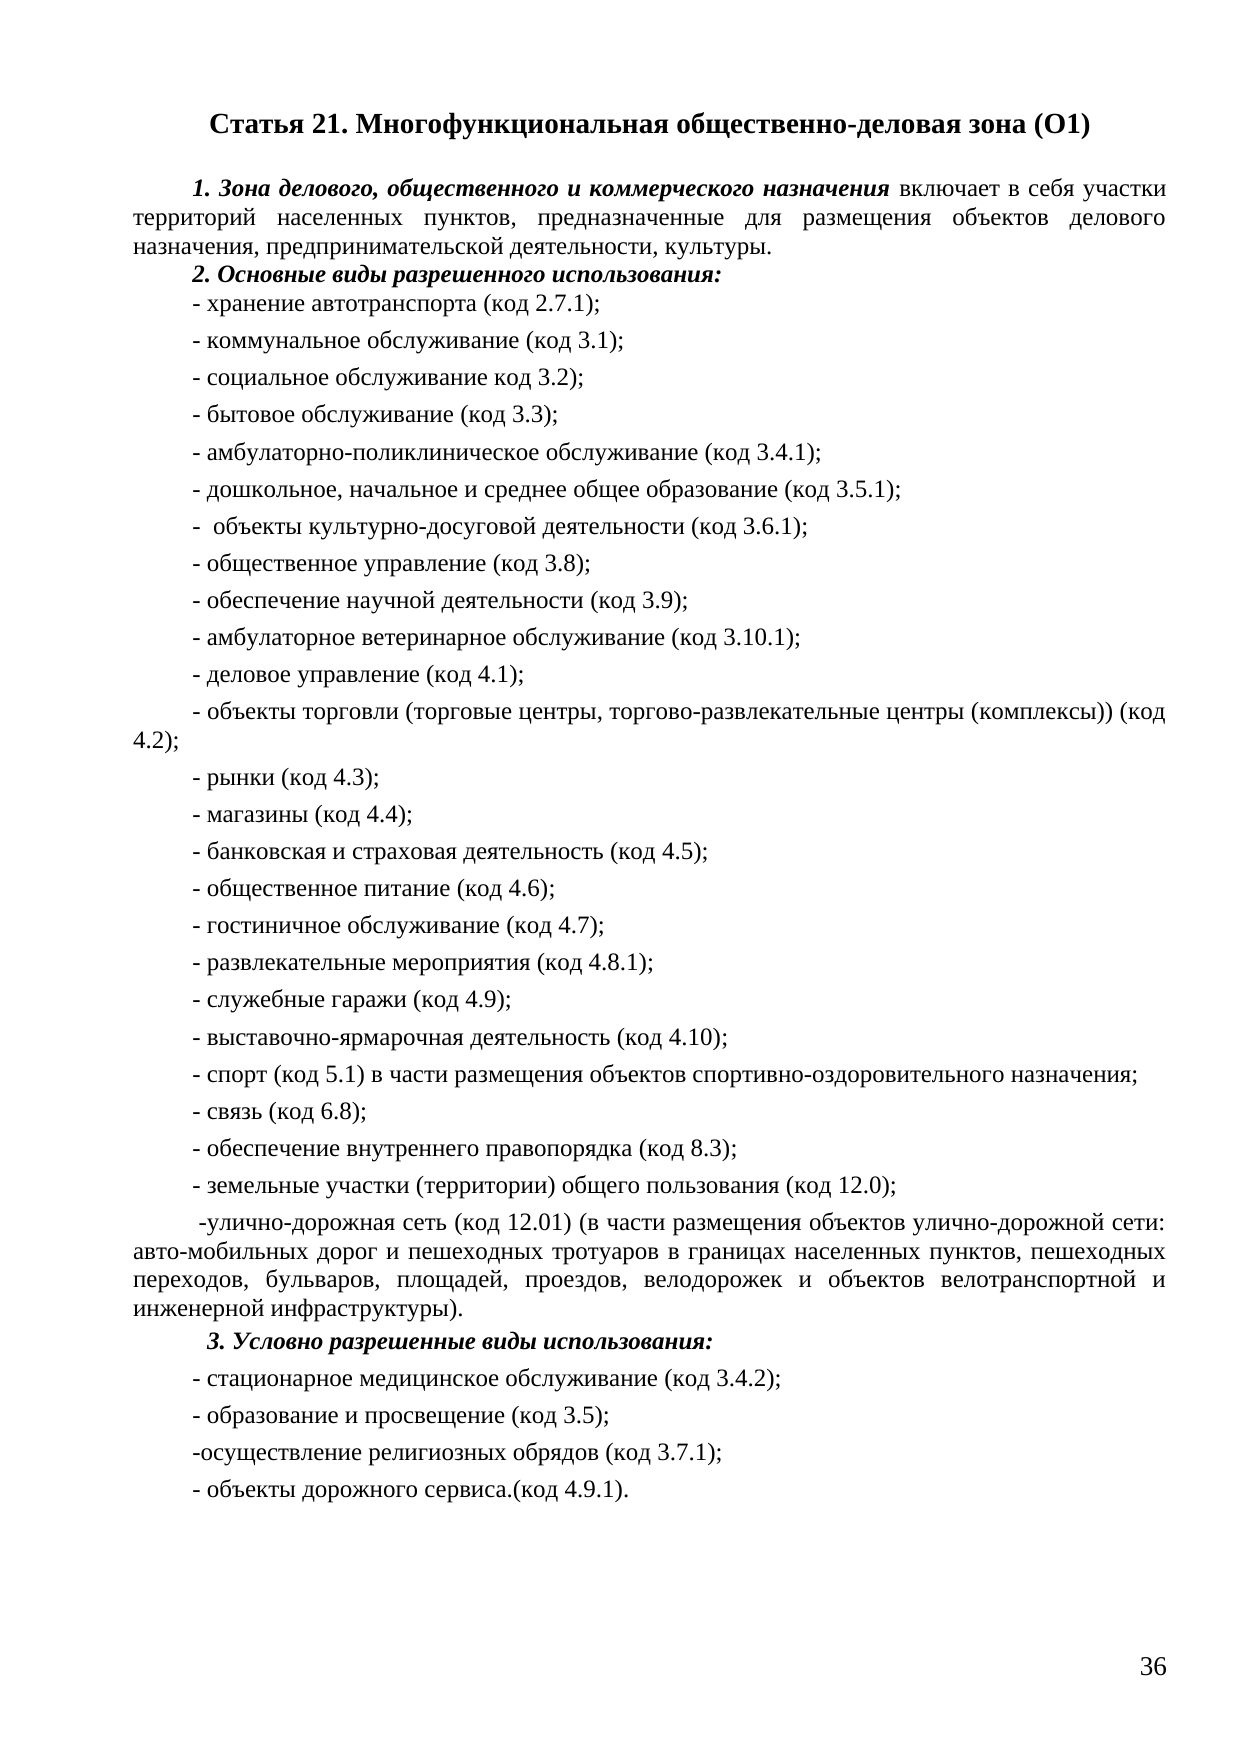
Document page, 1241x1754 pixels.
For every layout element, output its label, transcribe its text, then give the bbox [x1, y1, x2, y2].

text - коммунальное обслуживание (код 3.1); [133, 325, 1167, 354]
text - связь (код 6.8); [133, 1096, 1167, 1124]
text - бытовое обслуживание (код 3.3); [133, 399, 1167, 428]
text - объекты дорожного сервиса.(код 4.9.1). [133, 1474, 1167, 1503]
text - стационарное медицинское обслуживание (код 3.4.2); [133, 1363, 1167, 1392]
text - объекты торговли (торговые центры, торгово-развлекательные центры (комплексы)) (код 4.2); [133, 696, 1167, 754]
text - объекты культурно-досуговой деятельности (код 3.6.1); [133, 511, 1167, 539]
text - амбулаторно-поликлиническое обслуживание (код 3.4.1); [133, 437, 1167, 465]
text - развлекательные мероприятия (код 4.8.1); [133, 947, 1167, 976]
text - обеспечение научной деятельности (код 3.9); [133, 585, 1167, 614]
text - гостиничное обслуживание (код 4.7); [133, 910, 1167, 939]
text - социальное обслуживание код 3.2); [133, 362, 1167, 391]
text - спорт (код 5.1) в части размещения объектов спортивно-оздоровительного назначения; [133, 1059, 1167, 1087]
text - банковская и страховая деятельность (код 4.5); [133, 836, 1167, 865]
text - выставочно-ярмарочная деятельность (код 4.10); [133, 1022, 1167, 1050]
text - обеспечение внутреннего правопорядка (код 8.3); [133, 1133, 1167, 1162]
text 2. Основные виды разрешенного использования: [133, 259, 1167, 288]
text - общественное управление (код 3.8); [133, 548, 1167, 577]
text Статья 21. Многофункциональная общественно-деловая зона (О1) [133, 106, 1167, 140]
text - дошкольное, начальное и среднее общее образование (код 3.5.1); [133, 474, 1167, 502]
text - деловое управление (код 4.1); [133, 659, 1167, 688]
text - служебные гаражи (код 4.9); [133, 984, 1167, 1013]
text - амбулаторное ветеринарное обслуживание (код 3.10.1); [133, 622, 1167, 651]
text - образование и просвещение (код 3.5); [133, 1400, 1167, 1429]
text 3. Условно разрешенные виды использования: [133, 1326, 1167, 1355]
text 1. Зона делового, общественного и коммерческого назначения включает в себя участки территорий населенных пунктов, предназначенные для размещения объектов делового назначения, предпринимательской деятельности, культуры. [133, 173, 1167, 259]
text - улично-дорожная сеть (код 12.01) (в части размещения объектов улично-дорожной сети: авто-мобильных дорог и пешеходных тротуаров в границах населенных пунктов, пешеходных переходов, бульваров, площадей, проездов, велодорожек и объектов велотранспортной и инженерной инфраструктуры). [133, 1207, 1167, 1322]
text - магазины (код 4.4); [133, 799, 1167, 828]
text - хранение автотранспорта (код 2.7.1); [133, 288, 1167, 317]
text - общественное питание (код 4.6); [133, 873, 1167, 902]
text -осуществление религиозных обрядов (код 3.7.1); [133, 1437, 1167, 1466]
text - земельные участки (территории) общего пользования (код 12.0); [133, 1170, 1167, 1199]
text - рынки (код 4.3); [133, 762, 1167, 791]
